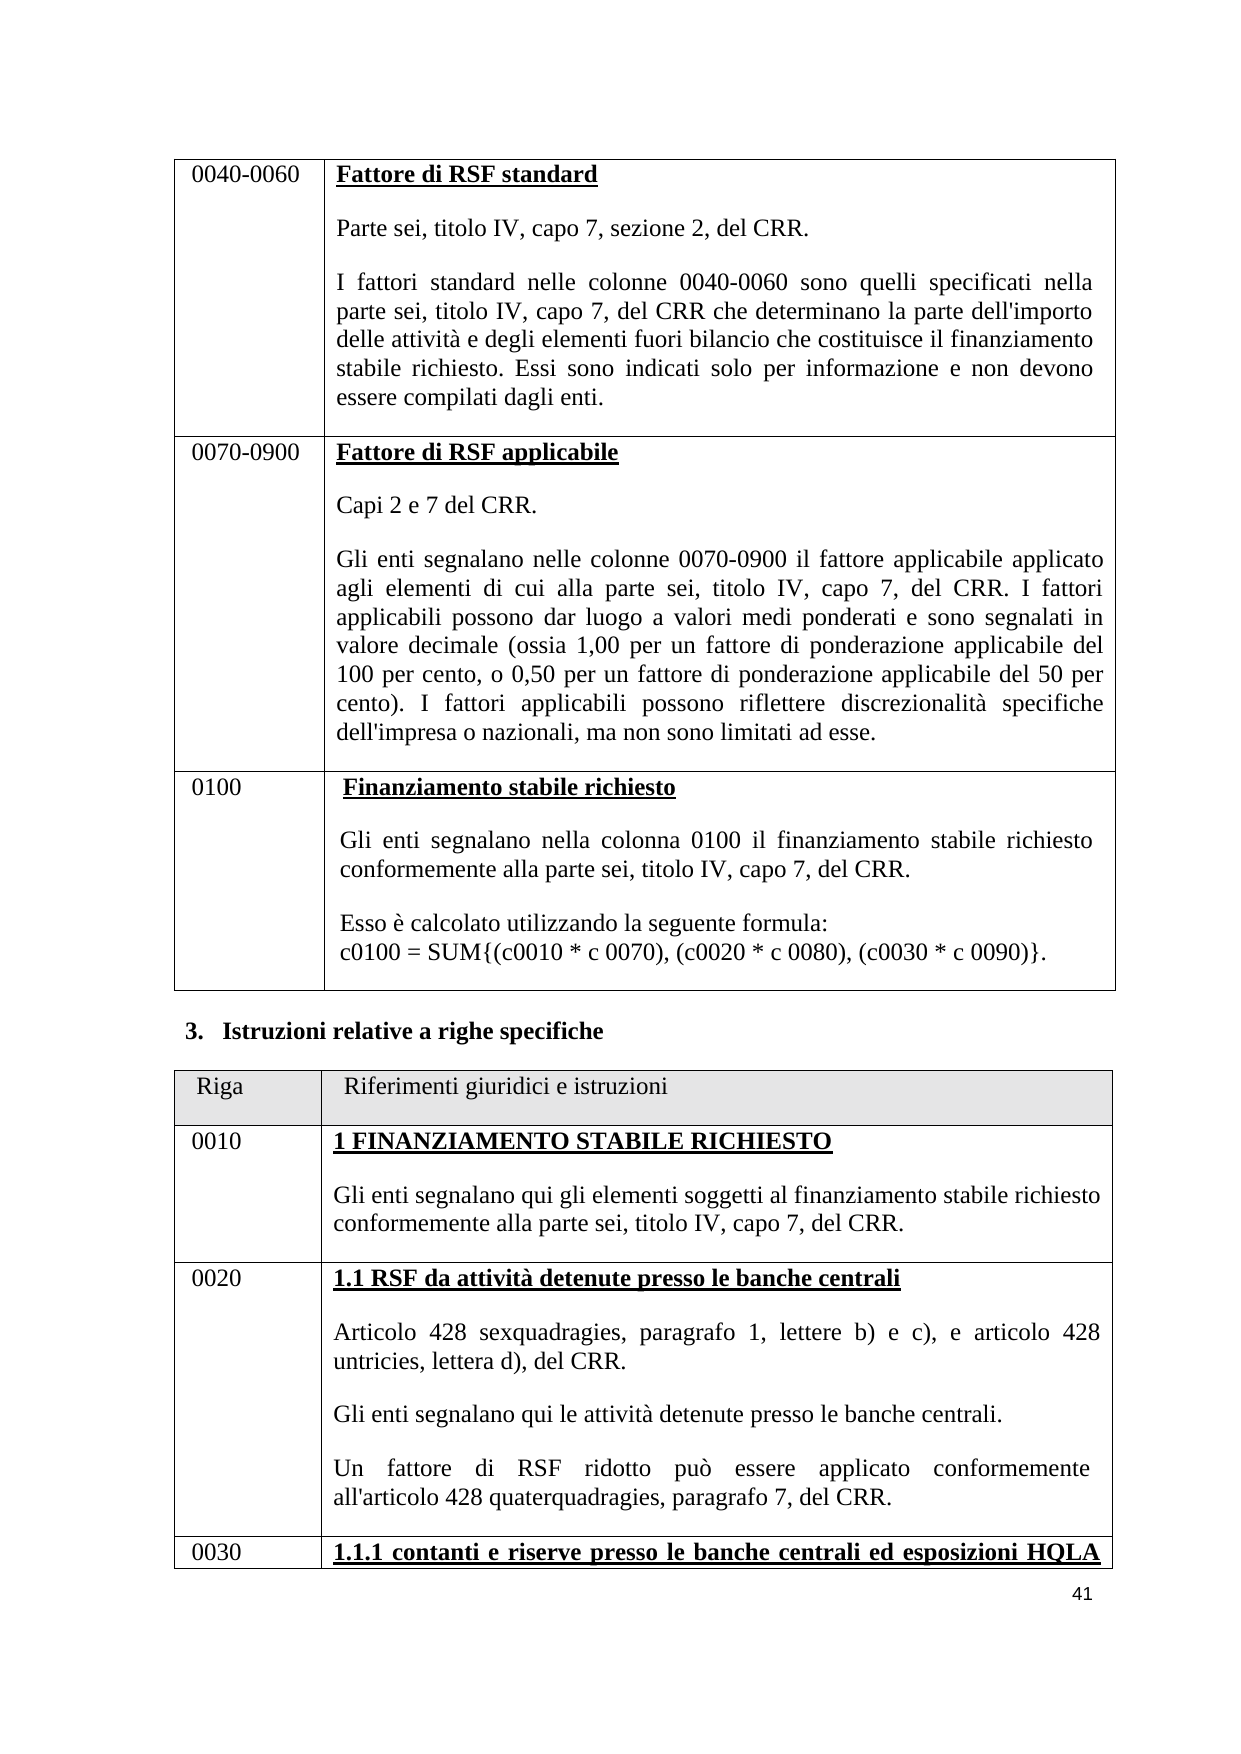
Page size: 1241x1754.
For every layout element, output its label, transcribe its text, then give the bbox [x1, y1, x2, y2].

table_header Riga [175, 1071, 321, 1125]
table_cell 1 FINANZIAMENTO STABILE RICHIESTO Gli enti segnalano qui gli elementi soggetti al finanziamento stabile richiesto conformemente alla parte sei, titolo IV, capo 7, del CRR. [322, 1126, 1112, 1262]
list Istruzioni relative a righe specifiche [185, 1016, 1092, 1045]
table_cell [322, 1537, 1112, 1567]
table_header Riferimenti giuridici e istruzioni [322, 1071, 1112, 1125]
table_cell 0040-0060 [175, 160, 324, 436]
table_cell 0010 [175, 1126, 321, 1262]
table_cell 0020 [175, 1263, 321, 1536]
table_cell Fattore di RSF applicabile Capi 2 e 7 del CRR. Gli enti segnalano nelle colonne 0070-0900 il fattore applicabile applicato agli elementi di cui alla parte sei, titolo IV, capo 7, del CRR. I fattori applicabili possono dar luogo a valori medi ponderati e sono segnalati in valore decimale (ossia 1,00 per un fattore di ponderazione applicabile del 100 per cento, o 0,50 per un fattore di ponderazione applicabile del 50 per cento). I fattori applicabili possono riflettere discrezionalità specifiche dell'impresa o nazionali, ma non sono limitati ad esse. [325, 437, 1115, 771]
table_cell 0030 [175, 1537, 321, 1567]
table_cell 0100 [175, 772, 324, 990]
table_cell 0070-0900 [175, 437, 324, 771]
table_cell Fattore di RSF standard Parte sei, titolo IV, capo 7, sezione 2, del CRR. I fattori standard nelle colonne 0040-0060 sono quelli specificati nella parte sei, titolo IV, capo 7, del CRR che determinano la parte dell'importo delle attività e degli elementi fuori bilancio che costituisce il finanziamento stabile richiesto. Essi sono indicati solo per informazione e non devono essere compilati dagli enti. [325, 160, 1115, 436]
table_cell Finanziamento stabile richiesto Gli enti segnalano nella colonna 0100 il finanziamento stabile richiesto conformemente alla parte sei, titolo IV, capo 7, del CRR. Esso è calcolato utilizzando la seguente formula: c0100 = SUM{(c0010 * c 0070), (c0020 * c 0080), (c0030 * c 0090)}. [325, 772, 1115, 990]
table_cell 1.1 RSF da attività detenute presso le banche centrali Articolo 428 sexquadragies, paragrafo 1, lettere b) e c), e articolo 428 untricies, lettera d), del CRR. Gli enti segnalano qui le attività detenute presso le banche centrali. Un fattore di RSF ridotto può essere applicato conformemente all'articolo 428 quaterquadragies, paragrafo 7, del CRR. [322, 1263, 1112, 1536]
